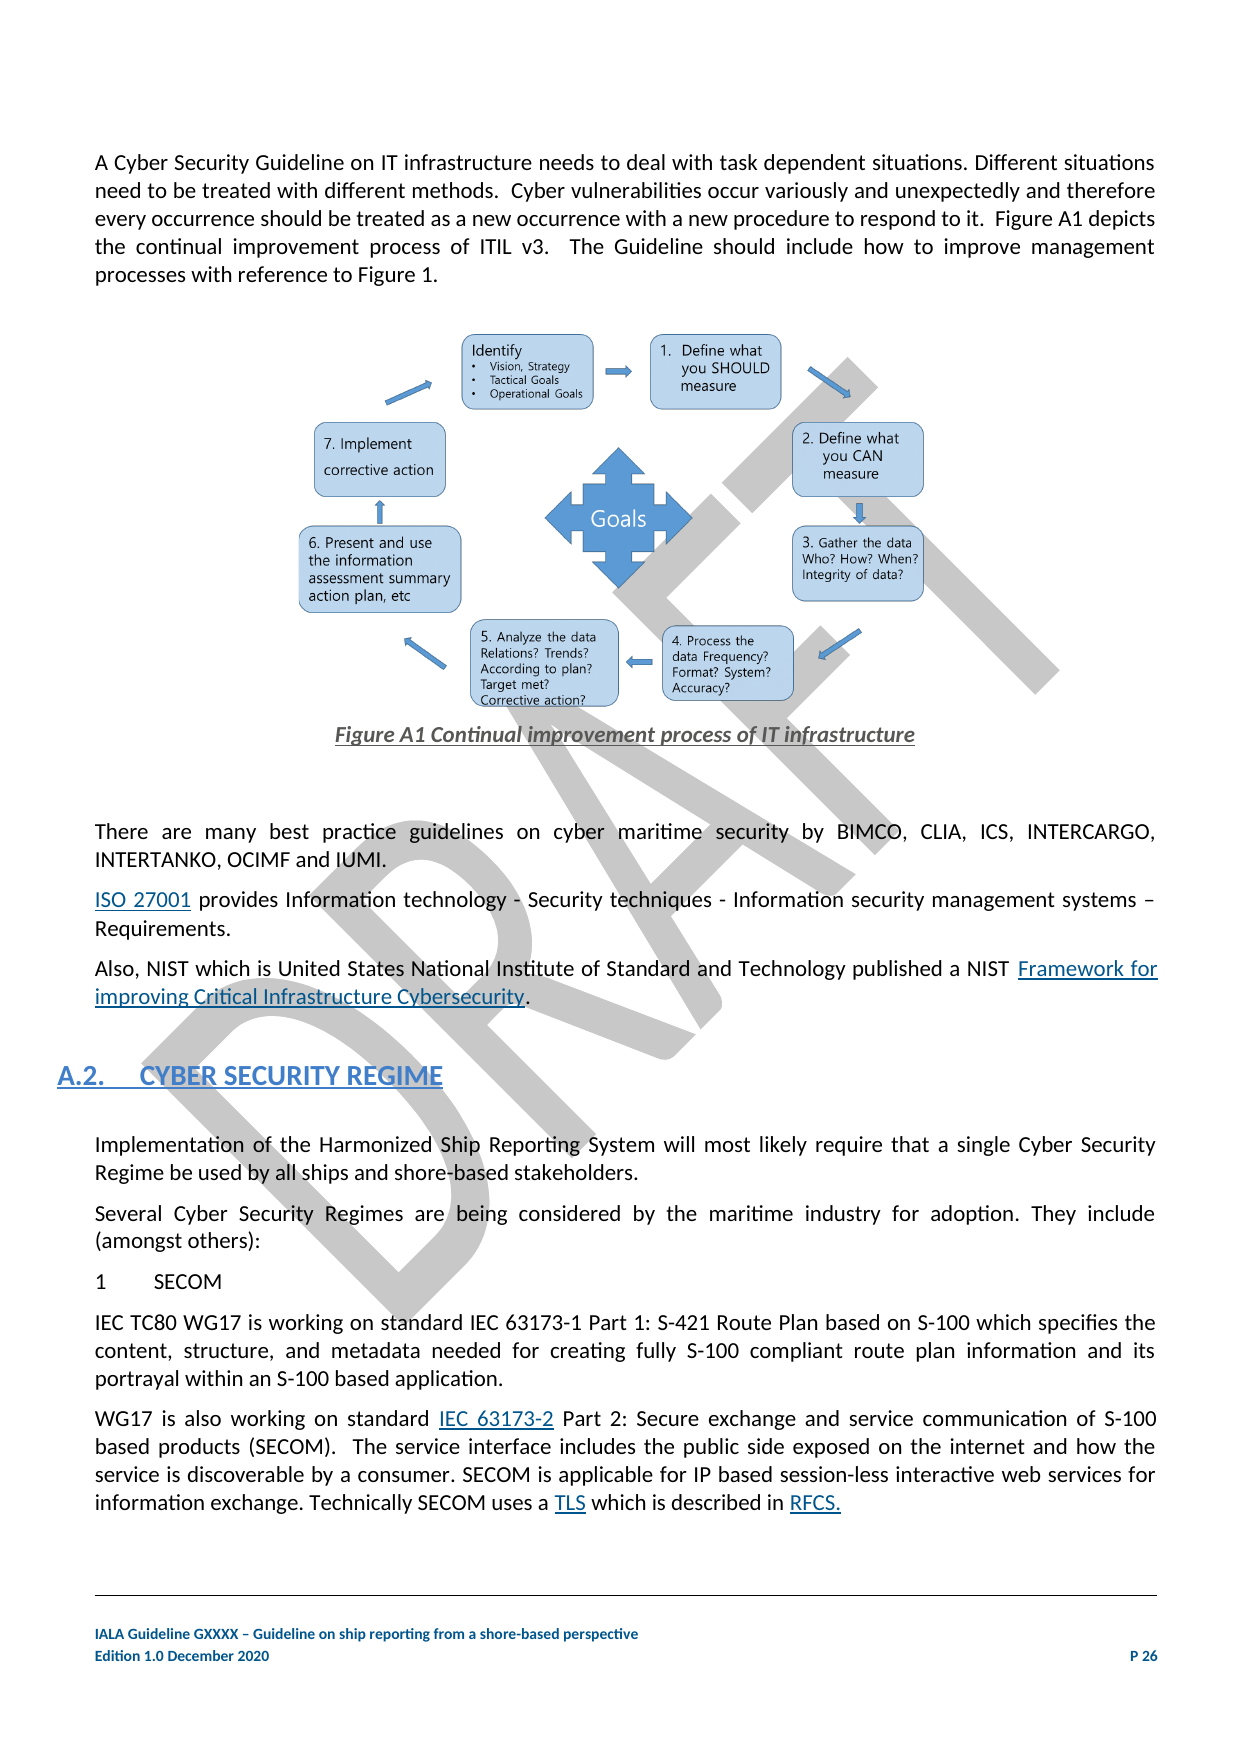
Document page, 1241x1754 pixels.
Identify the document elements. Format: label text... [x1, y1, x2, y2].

text IEC TC80 WG17 is working on standard IEC 63173-1 Part 1: S-421 Route Plan based on S-100 which specifies the content, structure, and metadata needed for creating fully S-100 compliant route plan information and its portrayal within an S-100 based application. [94, 1308, 1157, 1392]
text Figure A1 Continual improvement process of IT infrastructure [94, 721, 1157, 748]
text WG17 is also working on standard IEC 63173-2 Part 2: Secure exchange and service communication of S-100 based products (SECOM). The service interface includes the public side exposed on the internet and how the service is discoverable by a consumer. SECOM is applicable for IP based session-less interactive web services for information exchange. Technically SECOM uses a TLS which is described in RFCS. [94, 1404, 1157, 1516]
text Several Cyber Security Regimes are being considered by the maritime industry for adoption. They include (amongst others): [94, 1199, 1157, 1255]
text There are many best practice guidelines on cyber maritime security by BIMCO, CLIA, ICS, INTERCARGO, INTERTANKO, OCIMF and IUMI. [94, 817, 1157, 873]
picture [298, 334, 954, 715]
text Also, NIST which is United States National Institute of Standard and Technology published a NIST Framework for improving Critical Infrastructure Cybersecurity. [94, 954, 1157, 1010]
text A Cyber Security Guideline on IT infrastructure needs to deal with task dependent situations. Different situations need to be treated with different methods. Cyber vulnerabilities occur variously and unexpectedly and therefore every occurrence should be treated as a new occurrence with a new procedure to respond to it. Figure A1 depicts the continual improvement process of ITIL v3. The Guideline should include how to improve management processes with reference to Figure 1. [94, 148, 1157, 288]
text Implementation of the Harmonized Ship Reporting System will most likely require that a single Cyber Security Regime be used by all ships and shore-based stakeholders. [94, 1130, 1157, 1186]
list SECOM [94, 1267, 1157, 1295]
list Cyber Security Regime [57, 1057, 1157, 1093]
text ISO 27001 provides Information technology - Security techniques - Information security management systems – Requirements. [94, 886, 1157, 942]
